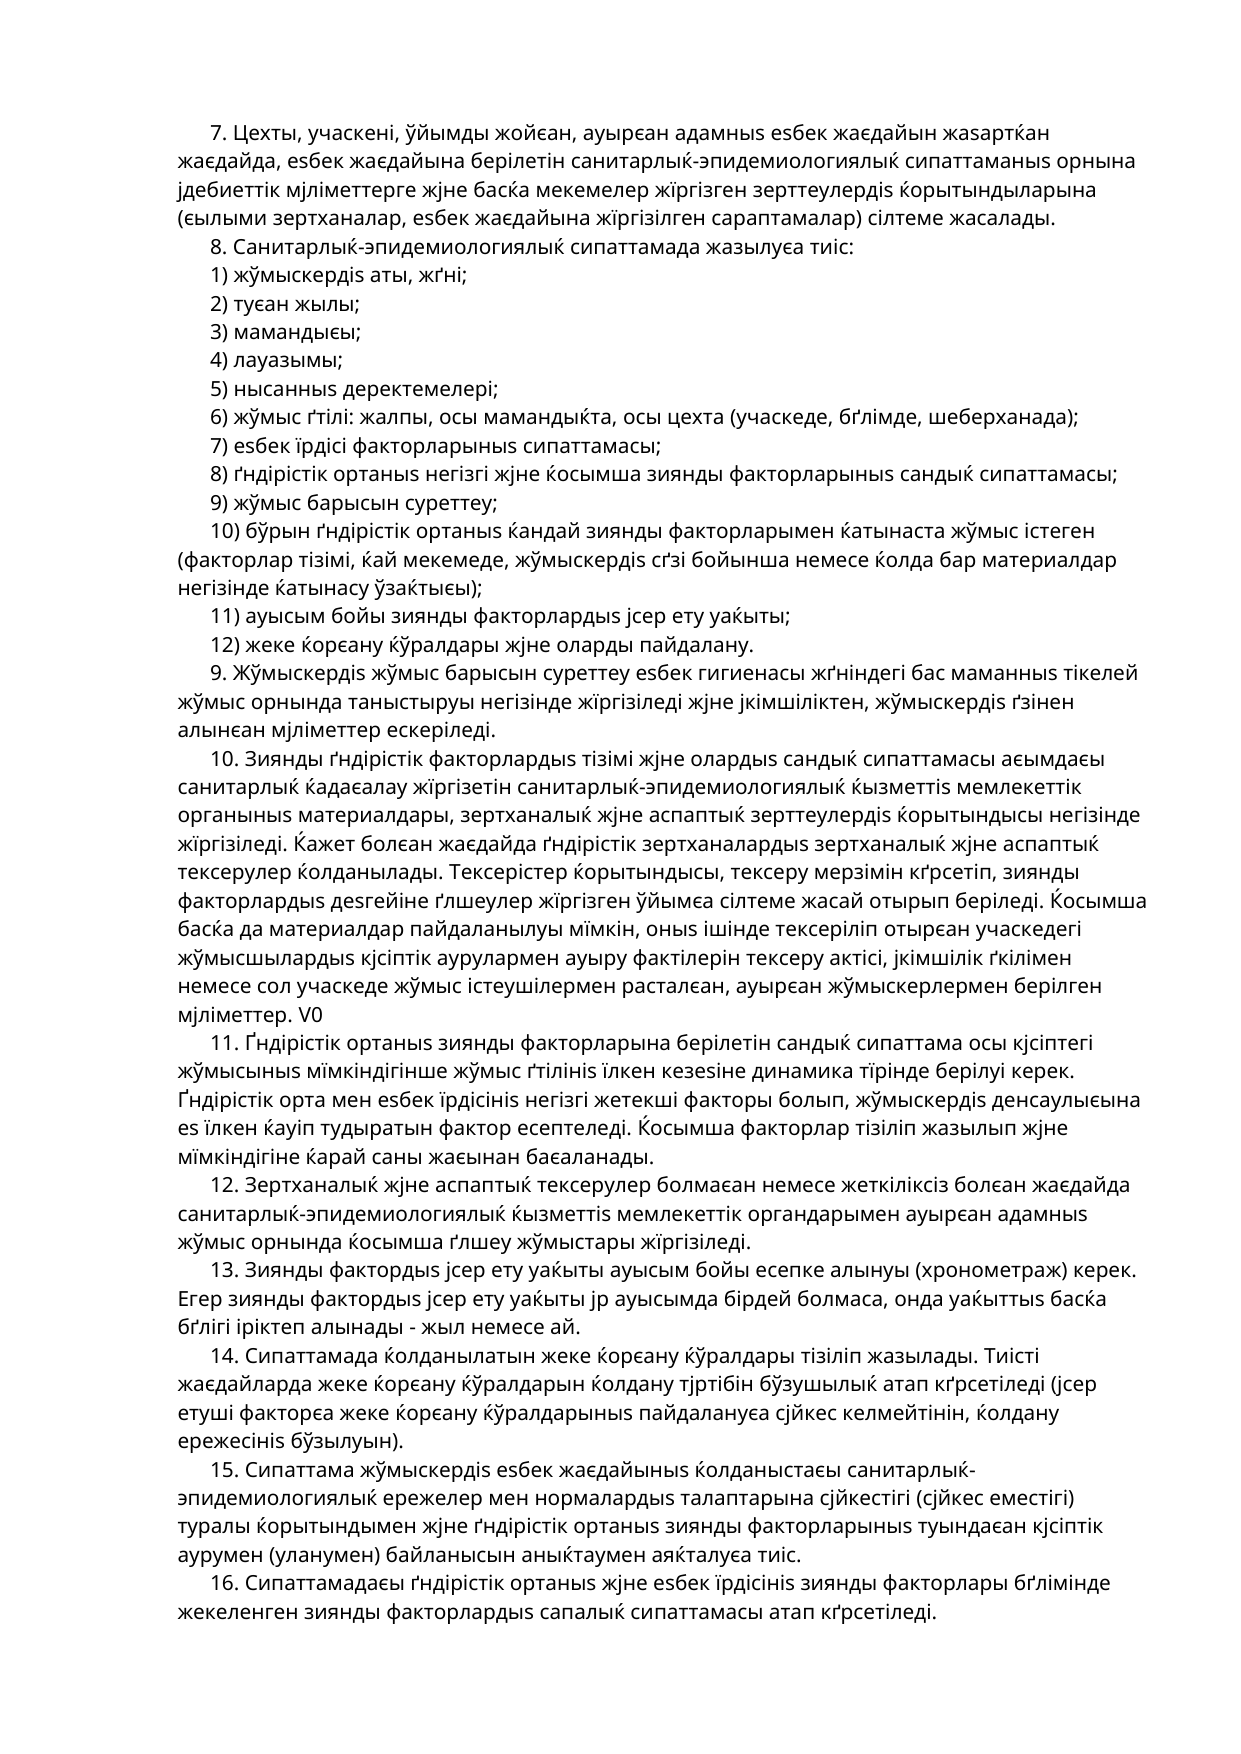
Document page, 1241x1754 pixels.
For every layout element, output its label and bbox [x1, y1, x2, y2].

text [177, 118, 1152, 1625]
